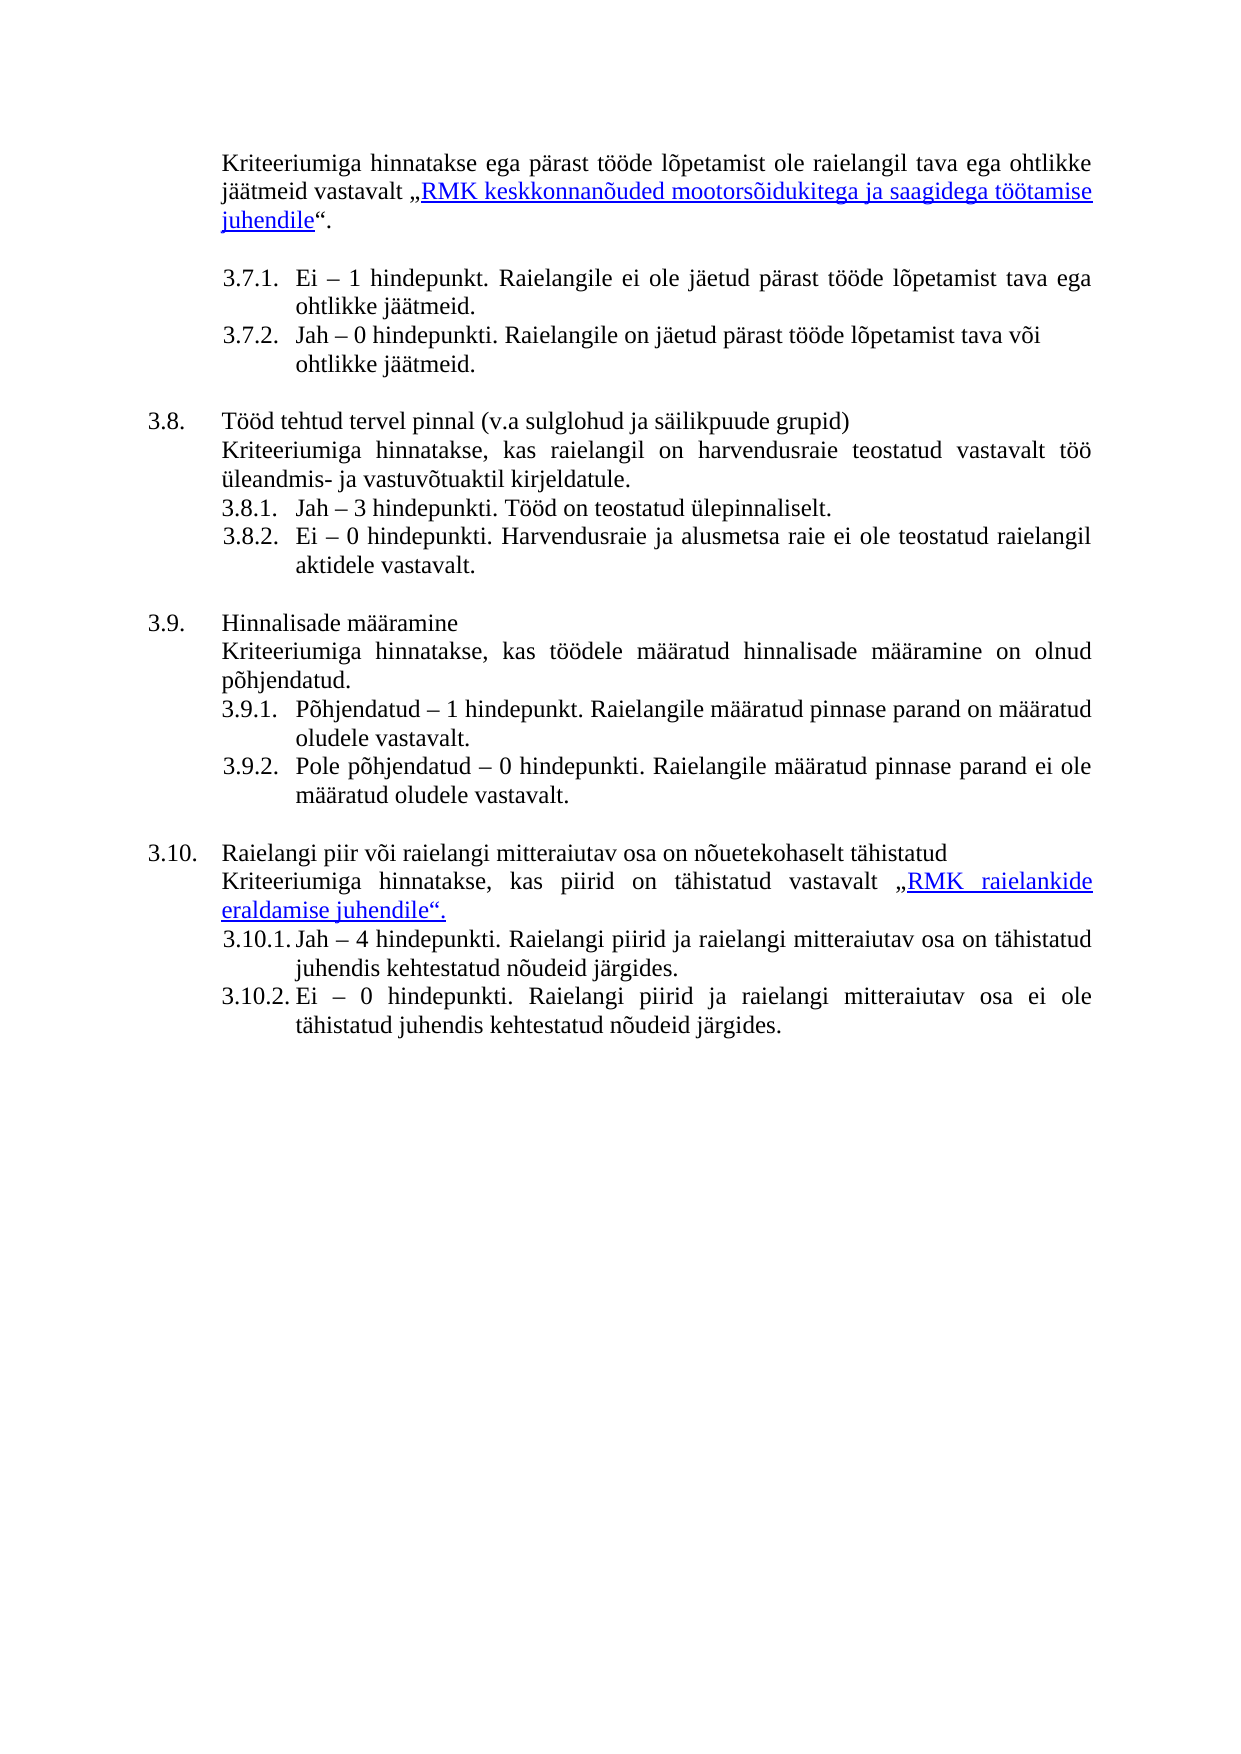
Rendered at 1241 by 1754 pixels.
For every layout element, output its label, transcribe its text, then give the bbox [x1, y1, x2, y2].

list Hinnalisade määramine [148, 608, 1093, 636]
list Kriteeriumiga hinnatakse, kas piirid on tähistatud vastavalt „RMK raielankide eraldamise juhendile“. [221, 866, 1093, 924]
list Pole põhjendatud – 0 hindepunkti. Raielangile määratud pinnase parand ei ole määratud oludele vastavalt. [223, 751, 1093, 809]
list Põhjendatud – 1 hindepunkt. Raielangile määratud pinnase parand on määratud oludele vastavalt. [221, 694, 1093, 751]
list Jah – 4 hindepunkti. Raielangi piirid ja raielangi mitteraiutav osa on tähistatud juhendis kehtestatud nõudeid järgides. [223, 924, 1093, 981]
list Ei – 0 hindepunkti. Harvendusraie ja alusmetsa raie ei ole teostatud raielangil aktidele vastavalt. [223, 521, 1093, 579]
list Kriteeriumiga hinnatakse, kas raielangil on harvendusraie teostatud vastavalt töö üleandmis- ja vastuvõtuaktil kirjeldatule. [221, 435, 1093, 493]
list Tööd tehtud tervel pinnal (v.a sulglohud ja säilikpuude grupid) [148, 406, 1093, 435]
list Raielangi piir või raielangi mitteraiutav osa on nõuetekohaselt tähistatud [148, 838, 1093, 866]
list Ei – 0 hindepunkti. Raielangi piirid ja raielangi mitteraiutav osa ei ole tähistatud juhendis kehtestatud nõudeid järgides. [221, 981, 1093, 1039]
list Jah – 0 hindepunkti. Raielangile on jäetud pärast tööde lõpetamist tava või ohtlikke jäätmeid. [223, 320, 1093, 378]
list Ei – 1 hindepunkt. Raielangile ei ole jäetud pärast tööde lõpetamist tava ega ohtlikke jäätmeid. [223, 263, 1093, 320]
list Kriteeriumiga hinnatakse ega pärast tööde lõpetamist ole raielangil tava ega ohtlikke jäätmeid vastavalt „RMK keskkonnanõuded mootorsõidukitega ja saagidega töötamise juhendile“. [221, 148, 1093, 234]
list Kriteeriumiga hinnatakse, kas töödele määratud hinnalisade määramine on olnud põhjendatud. [221, 636, 1093, 694]
list Jah – 3 hindepunkti. Tööd on teostatud ülepinnaliselt. [221, 493, 1093, 521]
